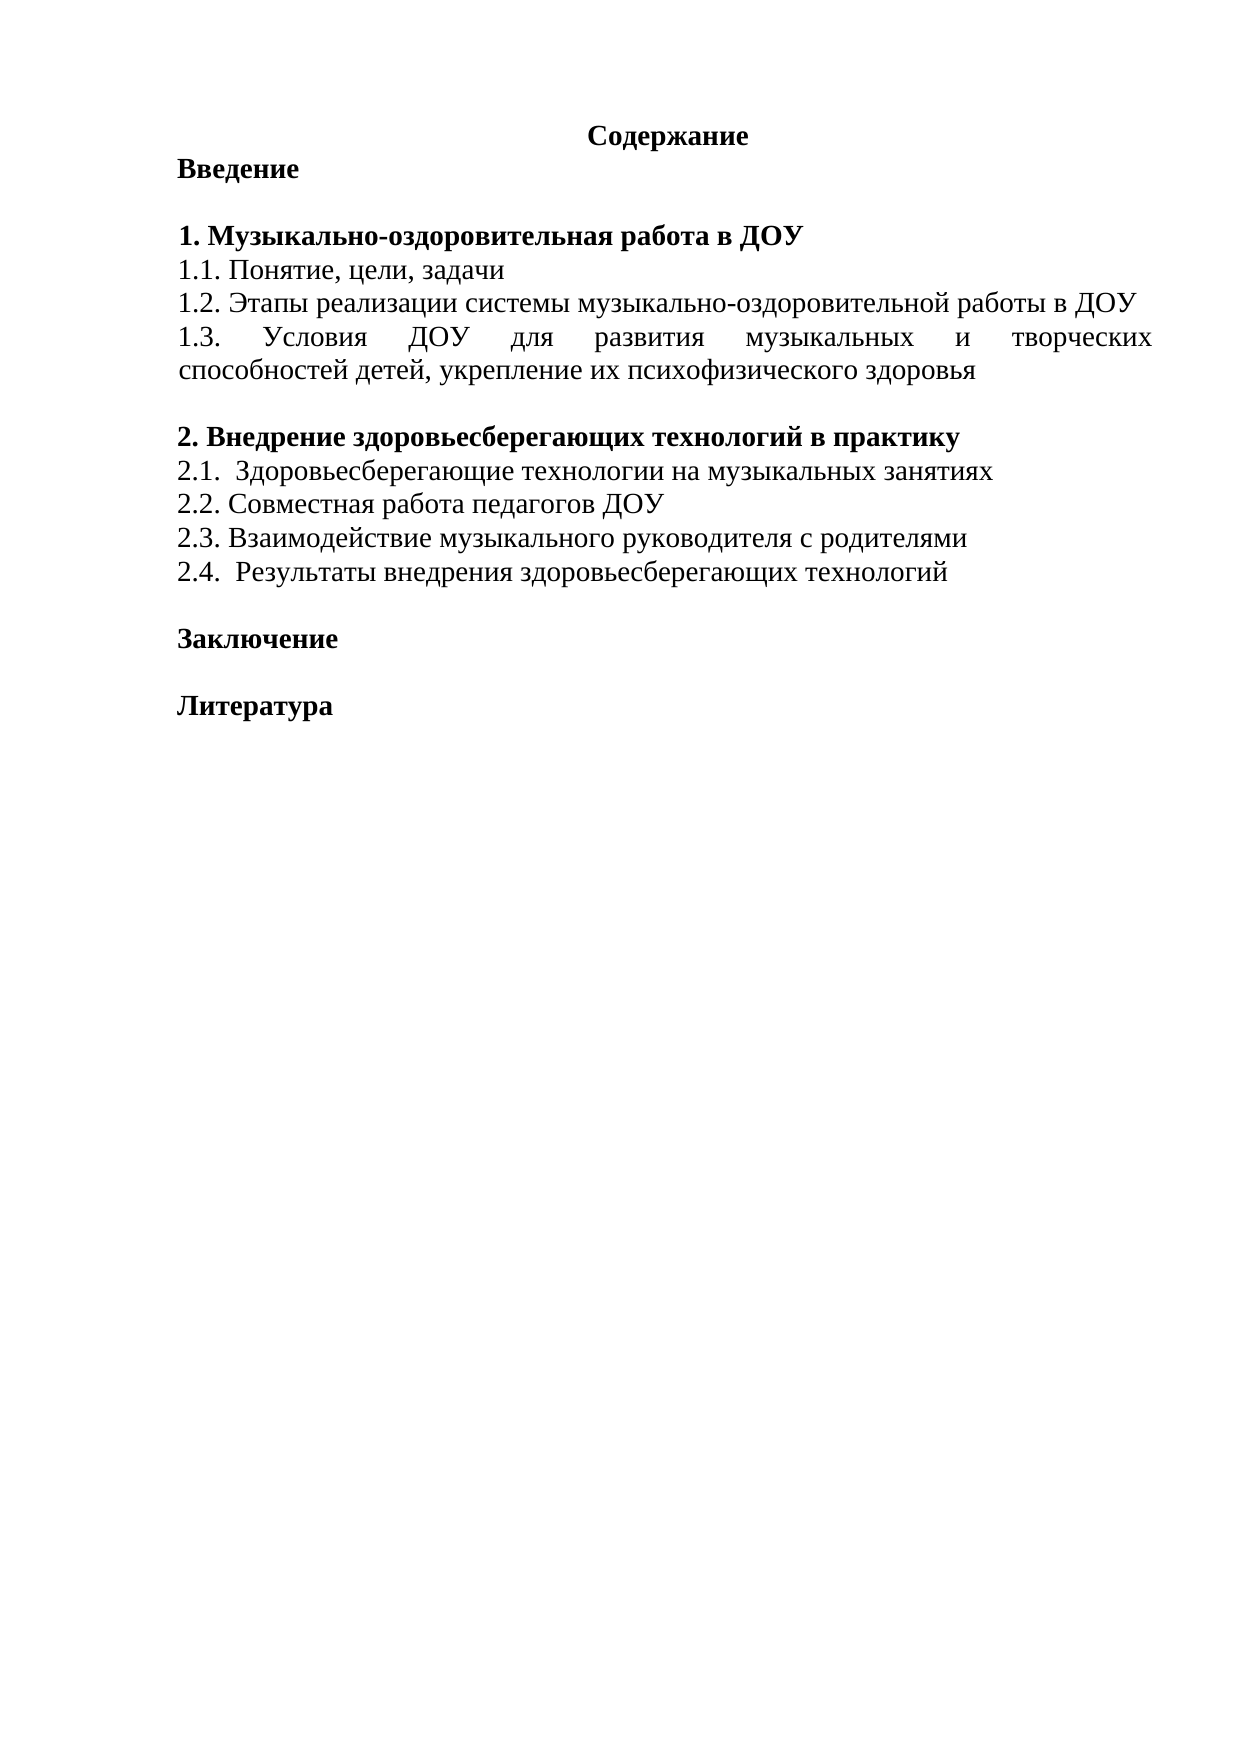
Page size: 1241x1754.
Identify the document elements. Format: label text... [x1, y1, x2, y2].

text 2. Внедрение здоровьесберегающих технологий в практику [177, 419, 1153, 453]
text Литература [177, 688, 1153, 721]
text 2.1. Здоровьесберегающие технологии на музыкальных занятиях [177, 453, 1153, 487]
text 1.2. Этапы реализации системы музыкально-оздоровительной работы в ДОУ [177, 285, 1153, 319]
text 1.1. Понятие, цели, задачи [177, 252, 1153, 285]
text Заключение [177, 621, 1153, 654]
text 2.4. Результаты внедрения здоровьесберегающих технологий [177, 554, 1153, 587]
subtitle Содержание [177, 118, 1158, 151]
text 1. Музыкально-оздоровительная работа в ДОУ [178, 218, 1153, 252]
text 1.3. Условия ДОУ для развития музыкальных и творческих способностей детей, укрепление их психофизического здоровья [177, 319, 1153, 386]
text 2.2. Совместная работа педагогов ДОУ [177, 487, 1153, 520]
text Введение [177, 151, 1153, 185]
text 2.3. Взаимодействие музыкального руководителя с родителями [177, 520, 1153, 554]
